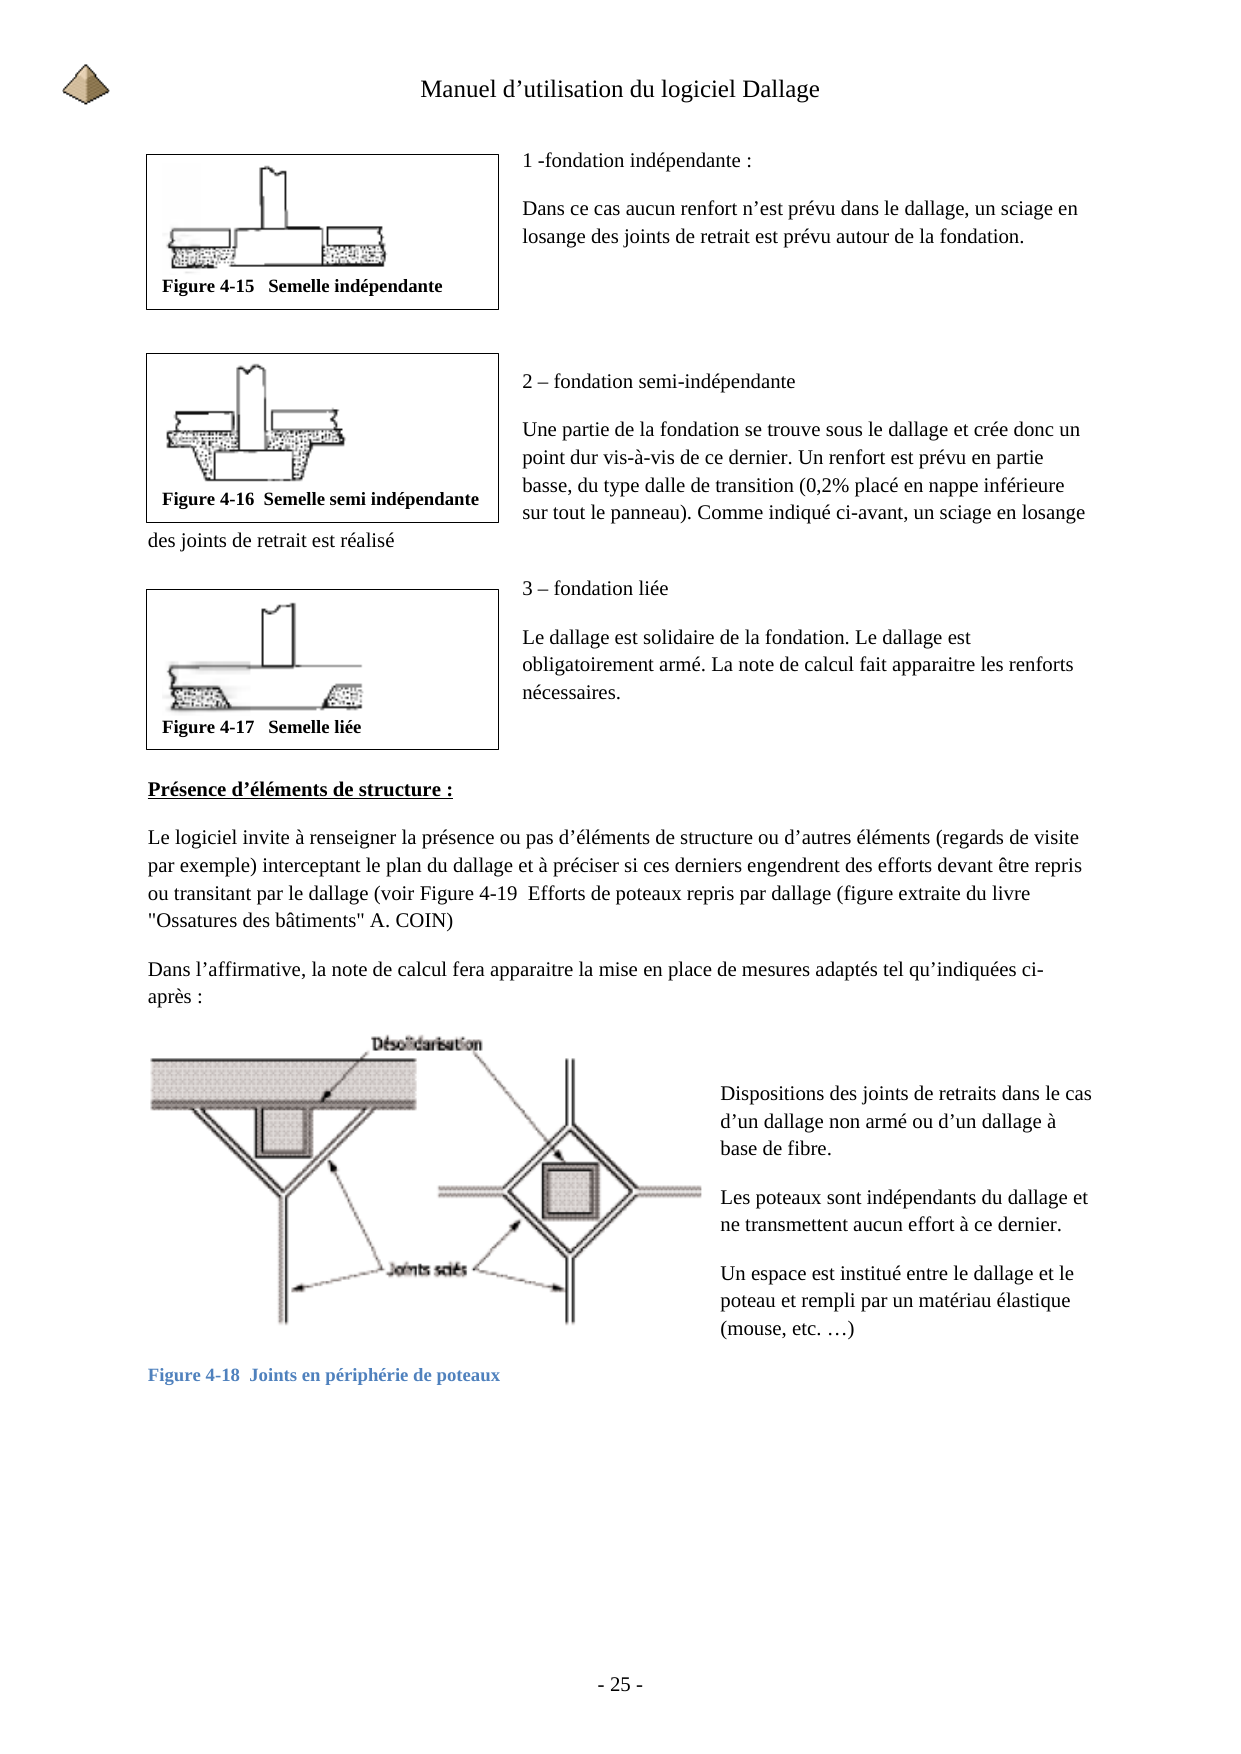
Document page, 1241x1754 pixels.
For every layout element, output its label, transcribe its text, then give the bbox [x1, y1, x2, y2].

text Un espace est institué entre le dallage et le poteau et rempli par un matériau élastique (mouse, etc. …) [148, 1261, 1093, 1340]
picture [146, 1032, 702, 1327]
text Les poteaux sont indépendants du dallage et ne transmettent aucun effort à ce dernier. [702, 1184, 1093, 1236]
text Dans ce cas aucun renfort n’est prévu dans le dallage, un sciage en losange des joints de retrait est prévu autour de la fondation. [499, 196, 1093, 248]
text Dans l’affirmative, la note de calcul fera apparaitre la mise en place de mesures adaptés tel qu’indiquées ci-après : [148, 956, 1093, 1008]
text 2 – fondation semi-indépendante [499, 369, 1093, 393]
text 1 -fondation indépendante : [148, 148, 1093, 172]
picture [62, 61, 110, 111]
text 3 – fondation liée [148, 576, 1093, 600]
text Une partie de la fondation se trouve sous le dallage et crée donc un point dur vis-à-vis de ce dernier. Un renfort est prévu en partie basse, du type dalle de transition (0,2% placé en nappe inférieure sur tout le panneau). Comme indiqué ci-avant, un sciage en losange des joints de retrait est réalisé [148, 417, 1093, 552]
text Dispositions des joints de retraits dans le cas d’un dallage non armé ou d’un dallage à base de fibre. [702, 1081, 1093, 1160]
text Le dallage est solidaire de la fondation. Le dallage est obligatoirement armé. La note de calcul fait apparaitre les renforts nécessaires. [499, 625, 1093, 704]
text Présence d’éléments de structure : [148, 777, 1093, 801]
